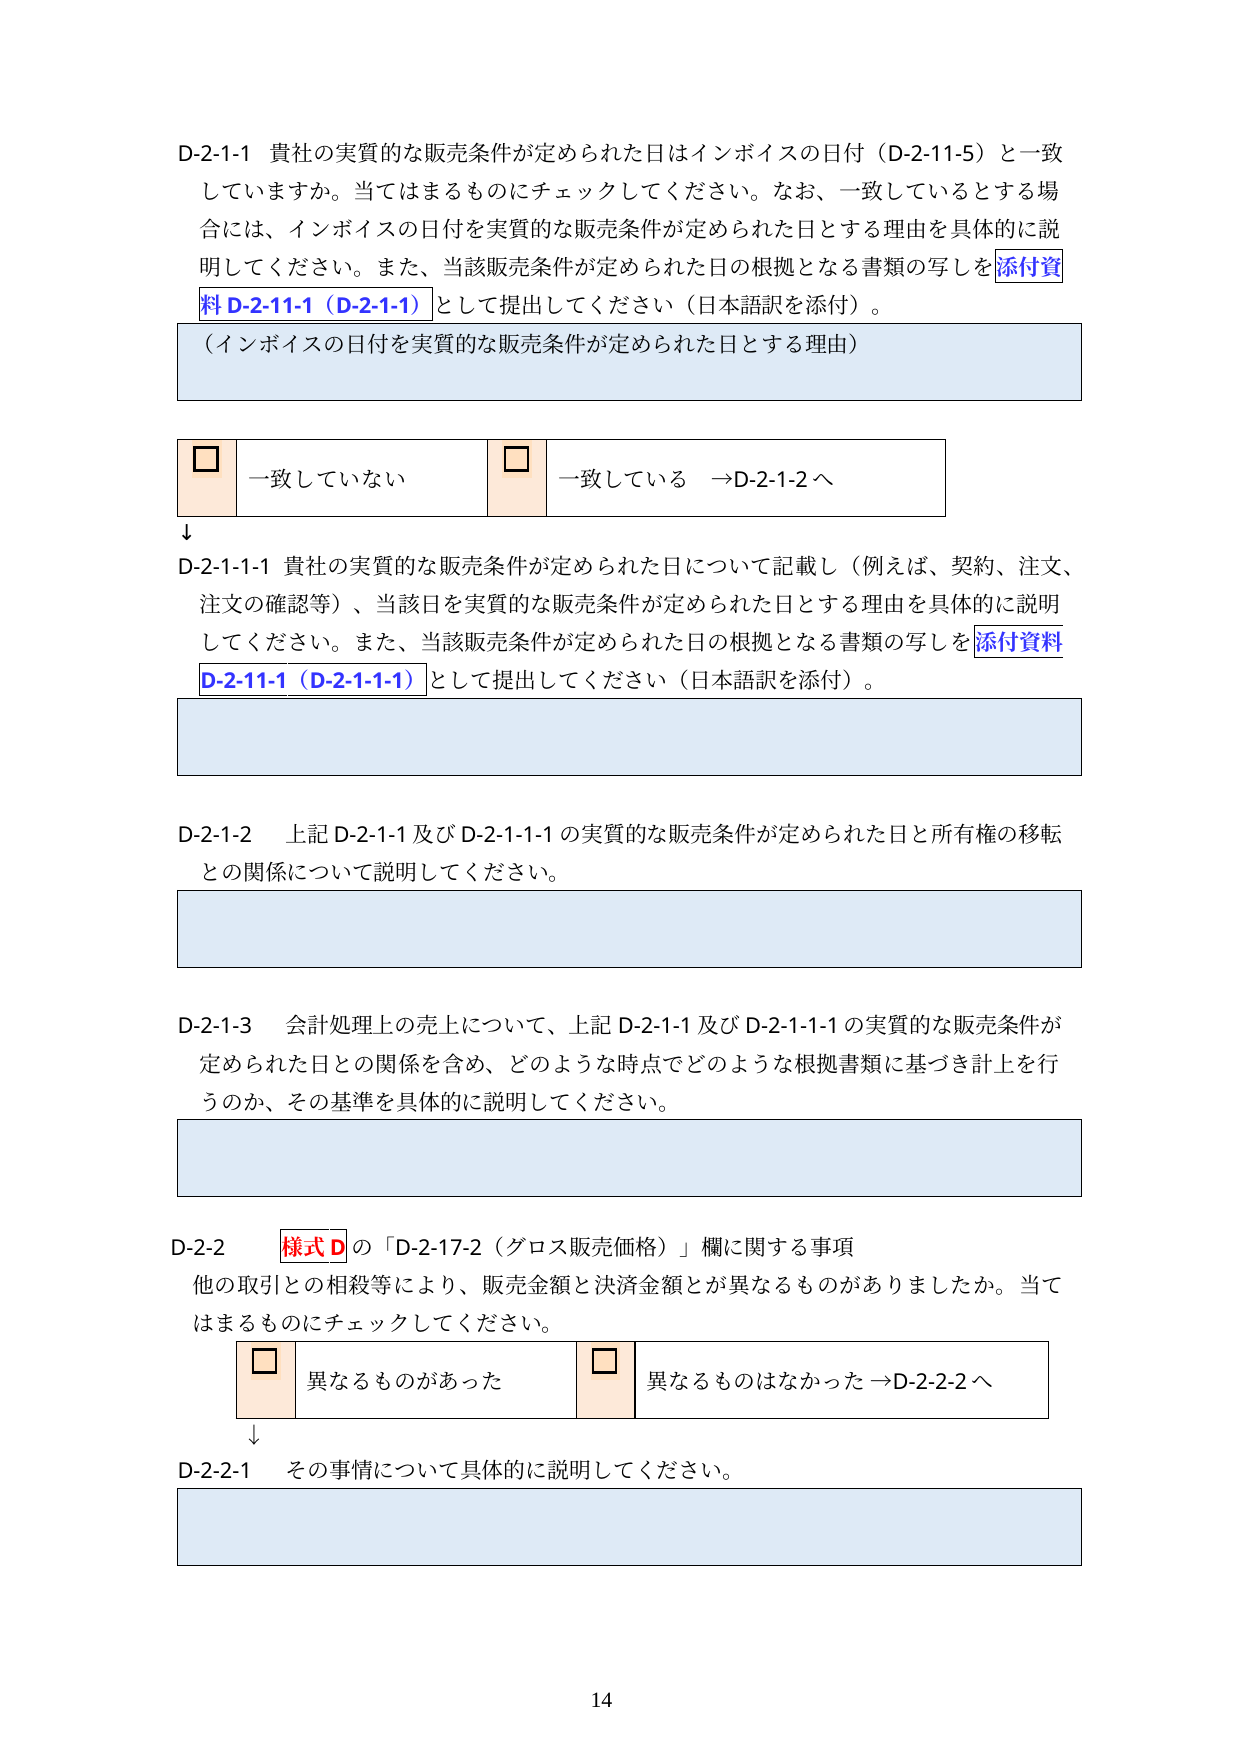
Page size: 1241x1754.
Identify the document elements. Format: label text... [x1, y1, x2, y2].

table_header [178, 699, 1081, 775]
table_header 一致していない [237, 440, 487, 516]
table_header 異なるものがあった [296, 1342, 576, 1418]
text ↓ [177, 517, 1063, 546]
subtitle 様式Dの「D-2-17-2（グロス販売価格）」欄に関する事項 他の取引との相殺等により、販売金額と決済金額とが異なるものがありましたか。当てはまるものにチェックしてください。 [170, 1227, 1063, 1341]
table_header [488, 440, 546, 516]
table_header [178, 891, 1081, 967]
table_header [178, 1120, 1081, 1196]
subtitle 上記D-2-1-1及びD-2-1-1-1の実質的な販売条件が定められた日と所有権の移転との関係について説明してください。 [177, 814, 1063, 890]
table_header （インボイスの日付を実質的な販売条件が定められた日とする理由） [178, 324, 1081, 400]
subtitle 貴社の実質的な販売条件が定められた日はインボイスの日付（D-2-11-5）と一致していますか。当てはまるものにチェックしてください。なお、一致しているとする場合には、インボイスの日付を実質的な販売条件が定められた日とする理由を具体的に説明してください。また、当該販売条件が定められた日の根拠となる書類の写しを添付資料D-2-11-1（D-2-1-1）として提出してください（日本語訳を添付）。 [177, 133, 1063, 323]
text ↓ [177, 1419, 1063, 1450]
table_header [178, 440, 236, 516]
subtitle 貴社の実質的な販売条件が定められた日について記載し（例えば、契約、注文、注文の確認等）、当該日を実質的な販売条件が定められた日とする理由を具体的に説明してください。また、当該販売条件が定められた日の根拠となる書類の写しを添付資料D-2-11-1（D-2-1-1-1）として提出してください（日本語訳を添付）。 [177, 546, 1063, 698]
table_header 一致している →D-2-1-2へ [547, 440, 945, 516]
subtitle その事情について具体的に説明してください。 [177, 1450, 1063, 1488]
table_header [237, 1342, 295, 1418]
subtitle 会計処理上の売上について、上記D-2-1-1及びD-2-1-1-1の実質的な販売条件が定められた日との関係を含め、どのような時点でどのような根拠書類に基づき計上を行うのか、その基準を具体的に説明してください。 [177, 1006, 1063, 1119]
table_header [577, 1342, 634, 1418]
table_header [178, 1489, 1081, 1565]
table_header 異なるものはなかった →D-2-2-2へ [636, 1342, 1048, 1418]
